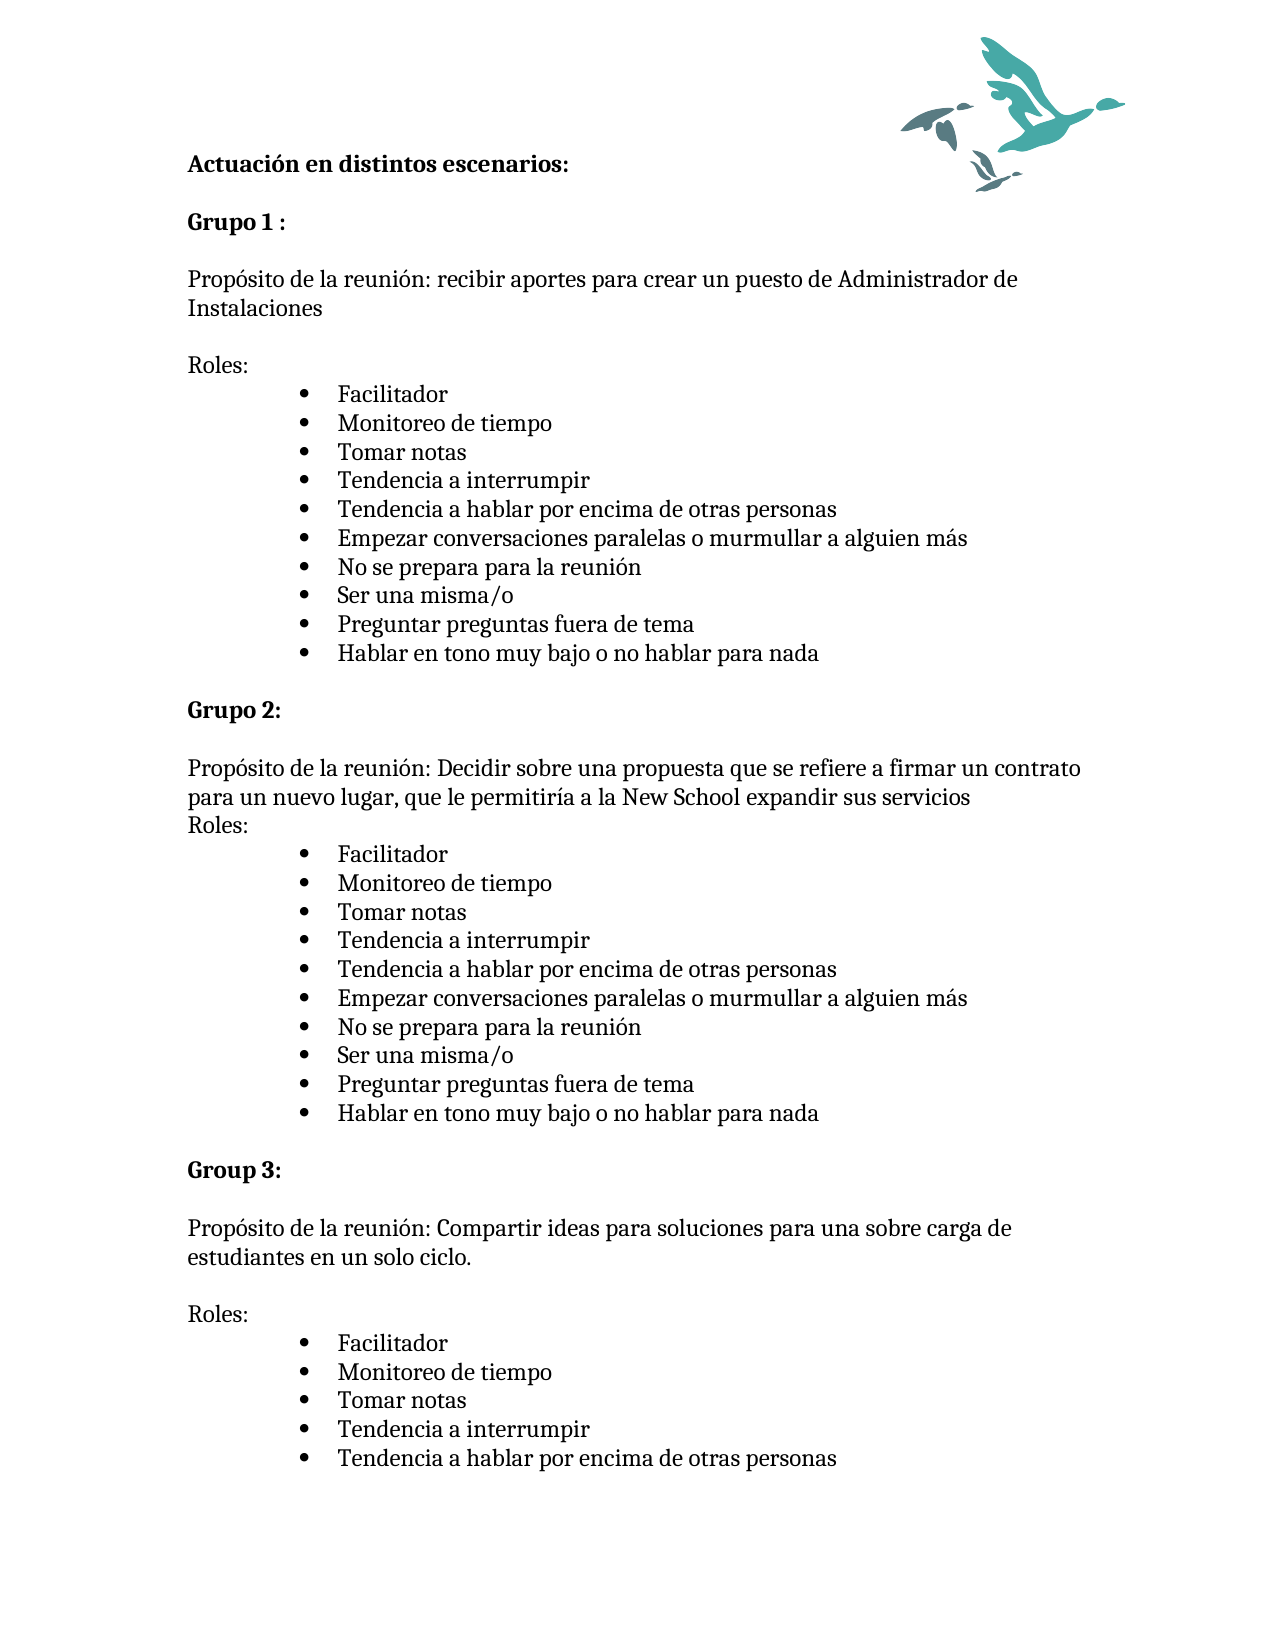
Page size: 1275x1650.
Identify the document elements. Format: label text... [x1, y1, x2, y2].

list Ser una misma/o [300, 1041, 1087, 1070]
list Preguntar preguntas fuera de tema [300, 1070, 1087, 1099]
list Tomar notas [300, 1386, 1087, 1415]
list Tomar notas [300, 437, 1087, 466]
text Roles: [187, 351, 1087, 380]
list Hablar en tono muy bajo o no hablar para nada [300, 1099, 1087, 1127]
list Ser una misma/o [300, 581, 1087, 610]
list No se prepara para la reunión [300, 552, 1087, 581]
list Tendencia a interrumpir [300, 1415, 1087, 1444]
list Empezar conversaciones paralelas o murmullar a alguien más [300, 984, 1087, 1012]
text Actuación en distintos escenarios: [187, 150, 1087, 179]
text Propósito de la reunión: recibir aportes para crear un puesto de Administrador de Instalaciones [187, 265, 1087, 322]
text Propósito de la reunión: Compartir ideas para soluciones para una sobre carga de estudiantes en un solo ciclo. [187, 1214, 1087, 1271]
list Tendencia a hablar por encima de otras personas [300, 955, 1087, 984]
list Monitoreo de tiempo [300, 1357, 1087, 1386]
list Tendencia a interrumpir [300, 466, 1087, 495]
list Tendencia a hablar por encima de otras personas [300, 495, 1087, 524]
list Preguntar preguntas fuera de tema [300, 610, 1087, 639]
list Tendencia a hablar por encima de otras personas [300, 1444, 1087, 1472]
list Tendencia a interrumpir [300, 926, 1087, 955]
list No se prepara para la reunión [300, 1012, 1087, 1041]
list Monitoreo de tiempo [300, 869, 1087, 897]
list Empezar conversaciones paralelas o murmullar a alguien más [300, 524, 1087, 552]
text Group 3: [187, 1156, 1087, 1185]
list Facilitador [300, 840, 1087, 869]
list Hablar en tono muy bajo o no hablar para nada [300, 639, 1087, 667]
text Propósito de la reunión: Decidir sobre una propuesta que se refiere a firmar un contrato para un nuevo lugar, que le permitiría a la New School expandir sus servicios [187, 754, 1087, 811]
list Tomar notas [300, 897, 1087, 926]
list Facilitador [300, 380, 1087, 409]
list Facilitador [300, 1329, 1087, 1357]
picture [900, 37, 1126, 192]
text Grupo 1 : [187, 207, 1087, 236]
text Grupo 2: [187, 696, 1087, 725]
text Roles: [187, 811, 1087, 840]
list Monitoreo de tiempo [300, 409, 1087, 437]
text Roles: [187, 1300, 1087, 1329]
